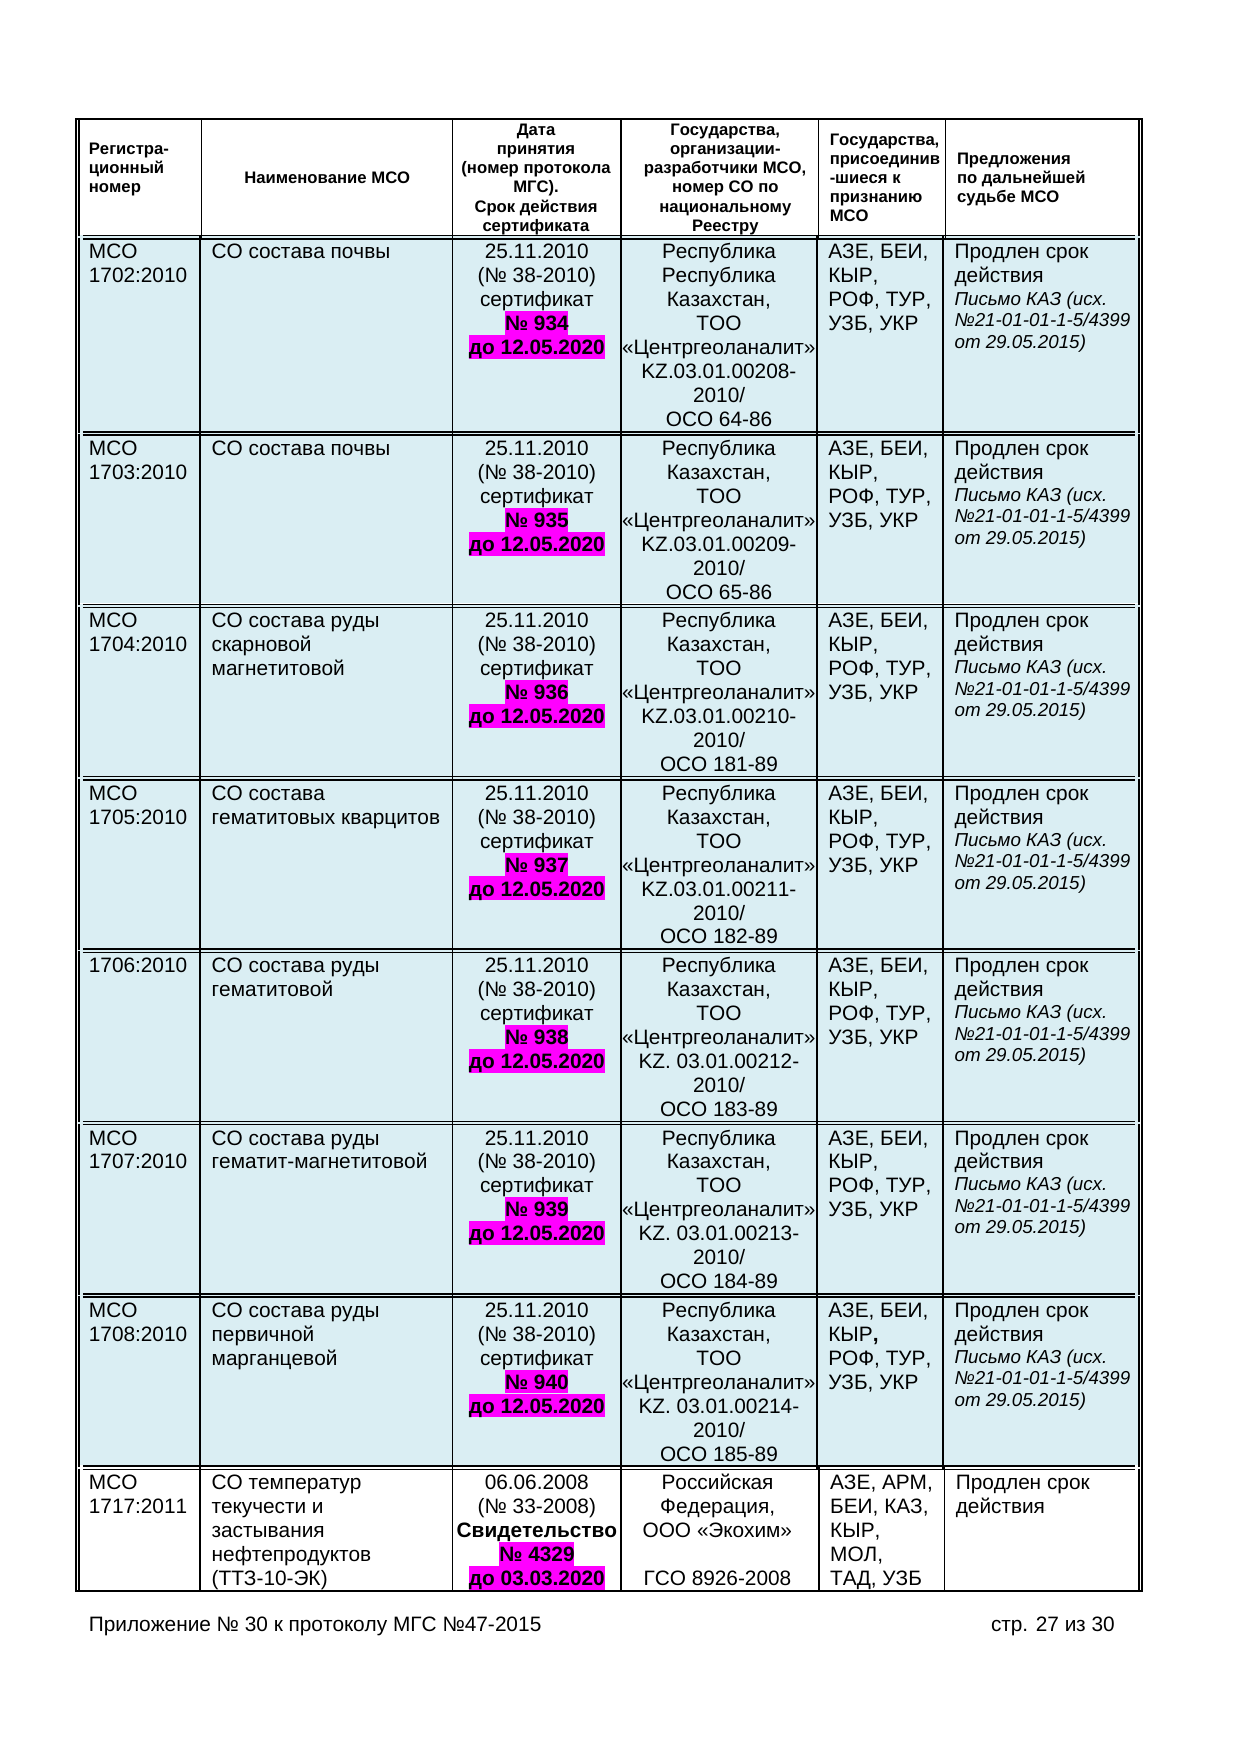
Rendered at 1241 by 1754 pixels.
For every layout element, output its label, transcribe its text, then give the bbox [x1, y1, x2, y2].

table_cell 25.11.2010 (№ 38-2010) сертификат № 936 до 12.05.2020 [453, 608, 620, 776]
table_cell СО состава руды гематит-магнетитовой [201, 1125, 452, 1293]
table_cell СО состава почвы [201, 436, 452, 603]
table_cell Продлен срок действия Письмо КАЗ (исх. №21-01-01-1-5/4399 от 29.05.2015) [944, 431, 1140, 603]
table_cell АЗЕ, БЕИ, КЫР, РОФ, ТУР, УЗБ, УКР [818, 1125, 942, 1293]
table_cell Республика Казахстан, ТОО «Центргеоланалит» KZ.03.01.00210-2010/ ОСО 181-89 [622, 608, 816, 776]
table_cell СО состава руды скарновой магнетитовой [201, 608, 452, 776]
table_cell СО температур текучести и застывания нефтепродуктов (ТТЗ-10-ЭК) [201, 1470, 452, 1590]
table_header Государства, организации-разработчики МСО, номер СО по национальному Реестру [622, 120, 818, 235]
table_cell АЗЕ, БЕИ, КЫР, РОФ, ТУР, УЗБ, УКР [818, 240, 942, 431]
table_cell Продлен срок действия Письмо КАЗ (исх. №21-01-01-1-5/4399 от 29.05.2015) [944, 1121, 1140, 1293]
table_cell АЗЕ, БЕИ, КЫР, РОФ, ТУР, УЗБ, УКР [818, 781, 942, 948]
table_header Государства, присоединив-шиеся к признанию МСО [819, 120, 945, 235]
table_cell Продлен срок действия [945, 1465, 1140, 1590]
table_cell МСО 1704:2010 [78, 604, 199, 776]
table_header Регистра-ционный номер [80, 120, 201, 235]
table_cell МСО 1717:2011 [78, 1465, 199, 1590]
table_cell 1706:2010 [78, 948, 199, 1121]
table_cell Республика Казахстан, ТОО «Центргеоланалит» KZ. 03.01.00212-2010/ ОСО 183-89 [622, 953, 816, 1121]
table_cell Продлен срок действия Письмо КАЗ (исх. №21-01-01-1-5/4399 от 29.05.2015) [944, 776, 1140, 948]
table_cell СО состава почвы [201, 240, 452, 431]
table_cell АЗЕ, АРМ, БЕИ, КАЗ, КЫР, МОЛ, ТАД, УЗБ [820, 1470, 944, 1590]
table_cell Республика Казахстан, ТОО «Центргеоланалит» KZ.03.01.00211-2010/ ОСО 182-89 [622, 781, 816, 948]
table_cell Продлен срок действия Письмо КАЗ (исх. №21-01-01-1-5/4399 от 29.05.2015) [944, 235, 1140, 431]
table_cell МСО 1708:2010 [78, 1293, 199, 1465]
table_cell СО состава гематитовых кварцитов [201, 781, 452, 948]
table_cell 06.06.2008 (№ 33-2008) Свидетельство № 4329 до 03.03.2020 [453, 1470, 620, 1590]
table_cell Республика Республика Казахстан, ТОО «Центргеоланалит» KZ.03.01.00208-2010/ ОСО 64-86 [622, 240, 816, 431]
table_cell 25.11.2010 (№ 38-2010) сертификат № 937 до 12.05.2020 [453, 781, 620, 948]
table_cell Российская Федерация, ООО «Экохим» ГСО 8926-2008 [622, 1470, 818, 1590]
table_header Дата принятия (номер протокола МГС). Срок действия сертификата [453, 120, 620, 235]
table_cell СО состава руды гематитовой [201, 953, 452, 1121]
table_cell 25.11.2010 (№ 38-2010) сертификат № 935 до 12.05.2020 [453, 436, 620, 603]
table_header Предложения по дальнейшей судьбе МСО [946, 120, 1138, 235]
table_cell Продлен срок действия Письмо КАЗ (исх. №21-01-01-1-5/4399 от 29.05.2015) [944, 1293, 1140, 1465]
table_cell 25.11.2010 (№ 38-2010) сертификат № 940 до 12.05.2020 [453, 1298, 620, 1465]
table_cell МСО 1702:2010 [78, 235, 199, 431]
table_cell СО состава руды первичной марганцевой [201, 1298, 452, 1465]
table_cell АЗЕ, БЕИ, КЫР, РОФ, ТУР, УЗБ, УКР [818, 608, 942, 776]
table_cell АЗЕ, БЕИ, КЫР, РОФ, ТУР, УЗБ, УКР [818, 436, 942, 603]
table_cell 25.11.2010 (№ 38-2010) сертификат № 938 до 12.05.2020 [453, 953, 620, 1121]
table_cell МСО 1707:2010 [78, 1121, 199, 1293]
table_cell 25.11.2010 (№ 38-2010) сертификат № 934 до 12.05.2020 [453, 240, 620, 431]
table_cell 25.11.2010 (№ 38-2010) сертификат № 939 до 12.05.2020 [453, 1125, 620, 1293]
table_cell МСО 1703:2010 [78, 431, 199, 603]
table_cell Продлен срок действия Письмо КАЗ (исх. №21-01-01-1-5/4399 от 29.05.2015) [944, 604, 1140, 776]
table_header Наименование МСО [202, 120, 452, 235]
table_cell Продлен срок действия Письмо КАЗ (исх. №21-01-01-1-5/4399 от 29.05.2015) [944, 948, 1140, 1121]
table_cell Республика Казахстан, ТОО «Центргеоланалит» KZ. 03.01.00214-2010/ ОСО 185-89 [622, 1298, 816, 1465]
table_cell АЗЕ, БЕИ, КЫР, РОФ, ТУР, УЗБ, УКР [818, 1298, 942, 1465]
table_cell Республика Казахстан, ТОО «Центргеоланалит» KZ. 03.01.00213-2010/ ОСО 184-89 [622, 1125, 816, 1293]
table_cell АЗЕ, БЕИ, КЫР, РОФ, ТУР, УЗБ, УКР [818, 953, 942, 1121]
table_cell Республика Казахстан, ТОО «Центргеоланалит» KZ.03.01.00209-2010/ ОСО 65-86 [622, 436, 816, 603]
table_cell МСО 1705:2010 [78, 776, 199, 948]
